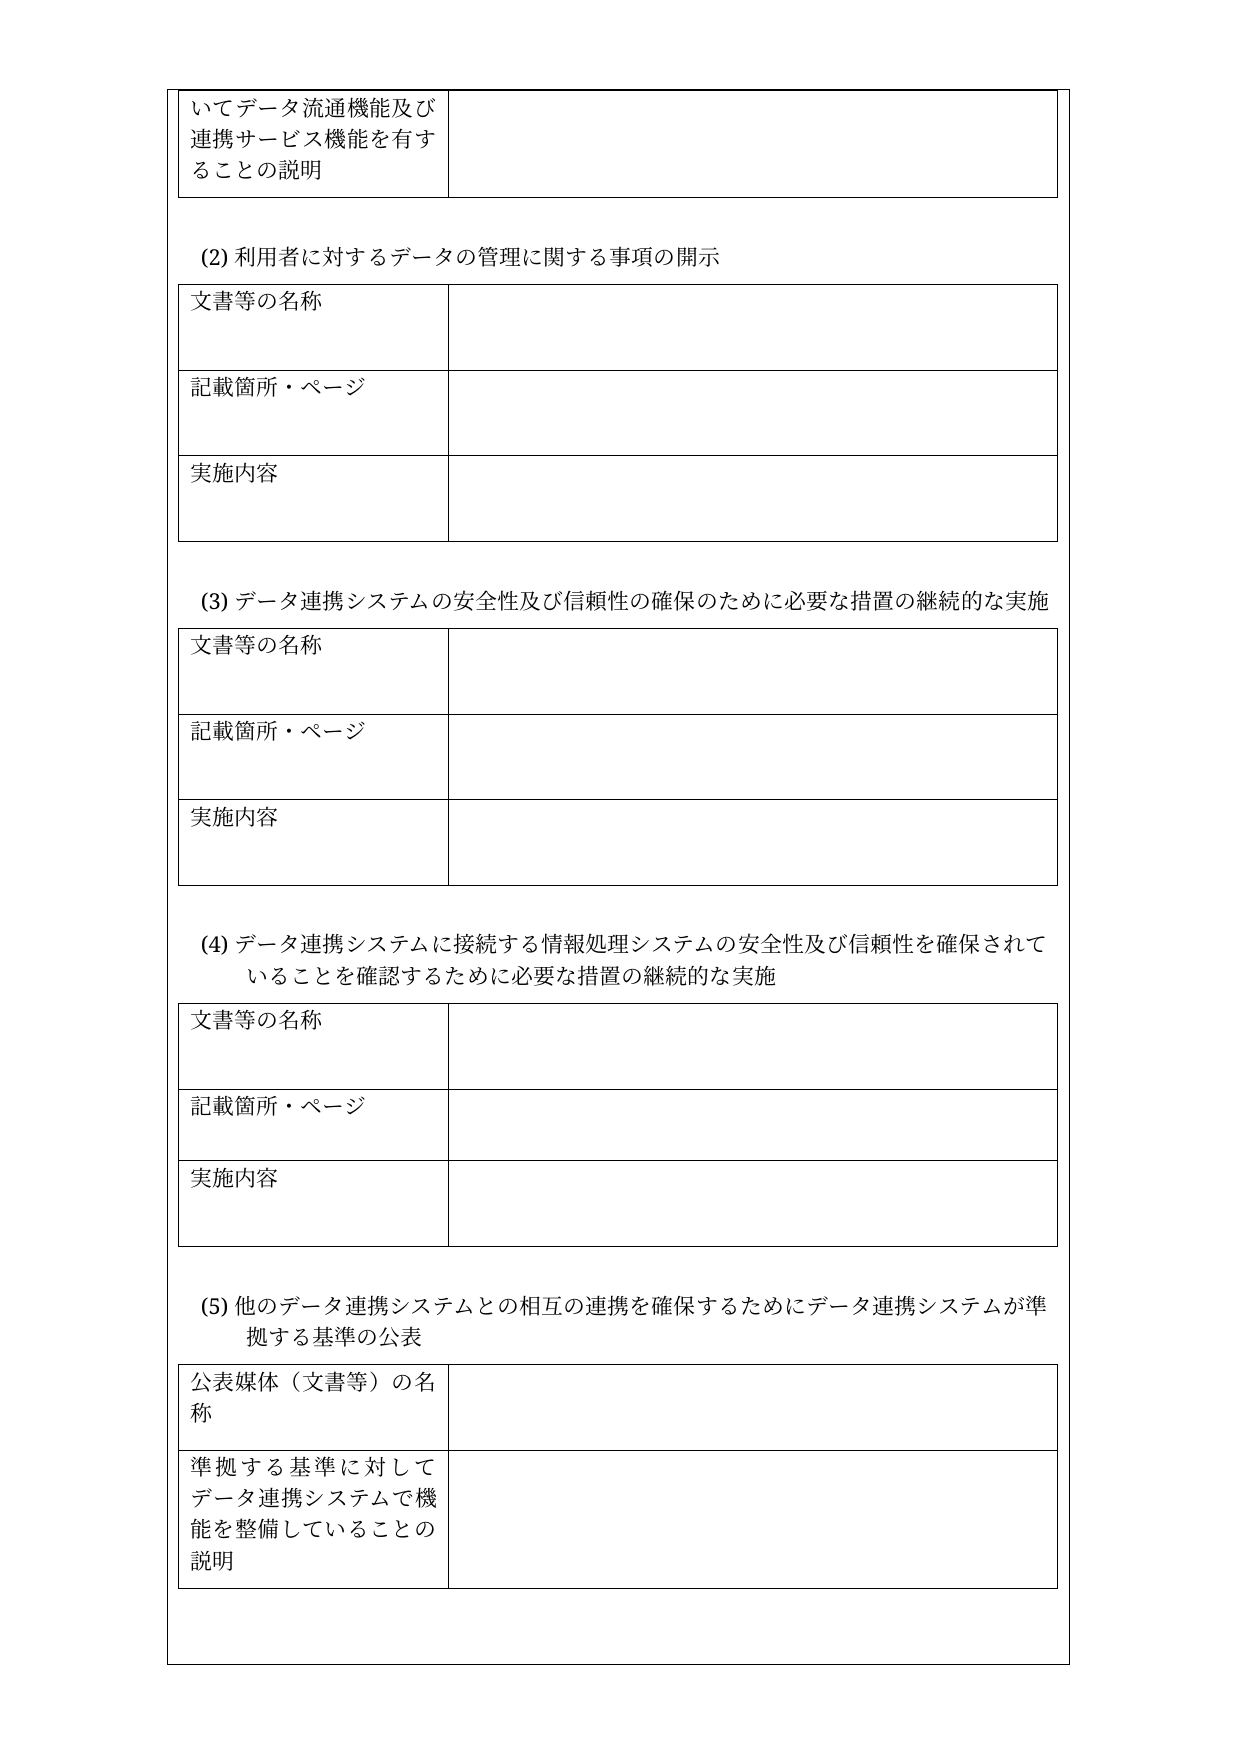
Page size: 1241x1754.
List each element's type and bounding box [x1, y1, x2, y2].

table_header [168, 90, 1069, 1664]
